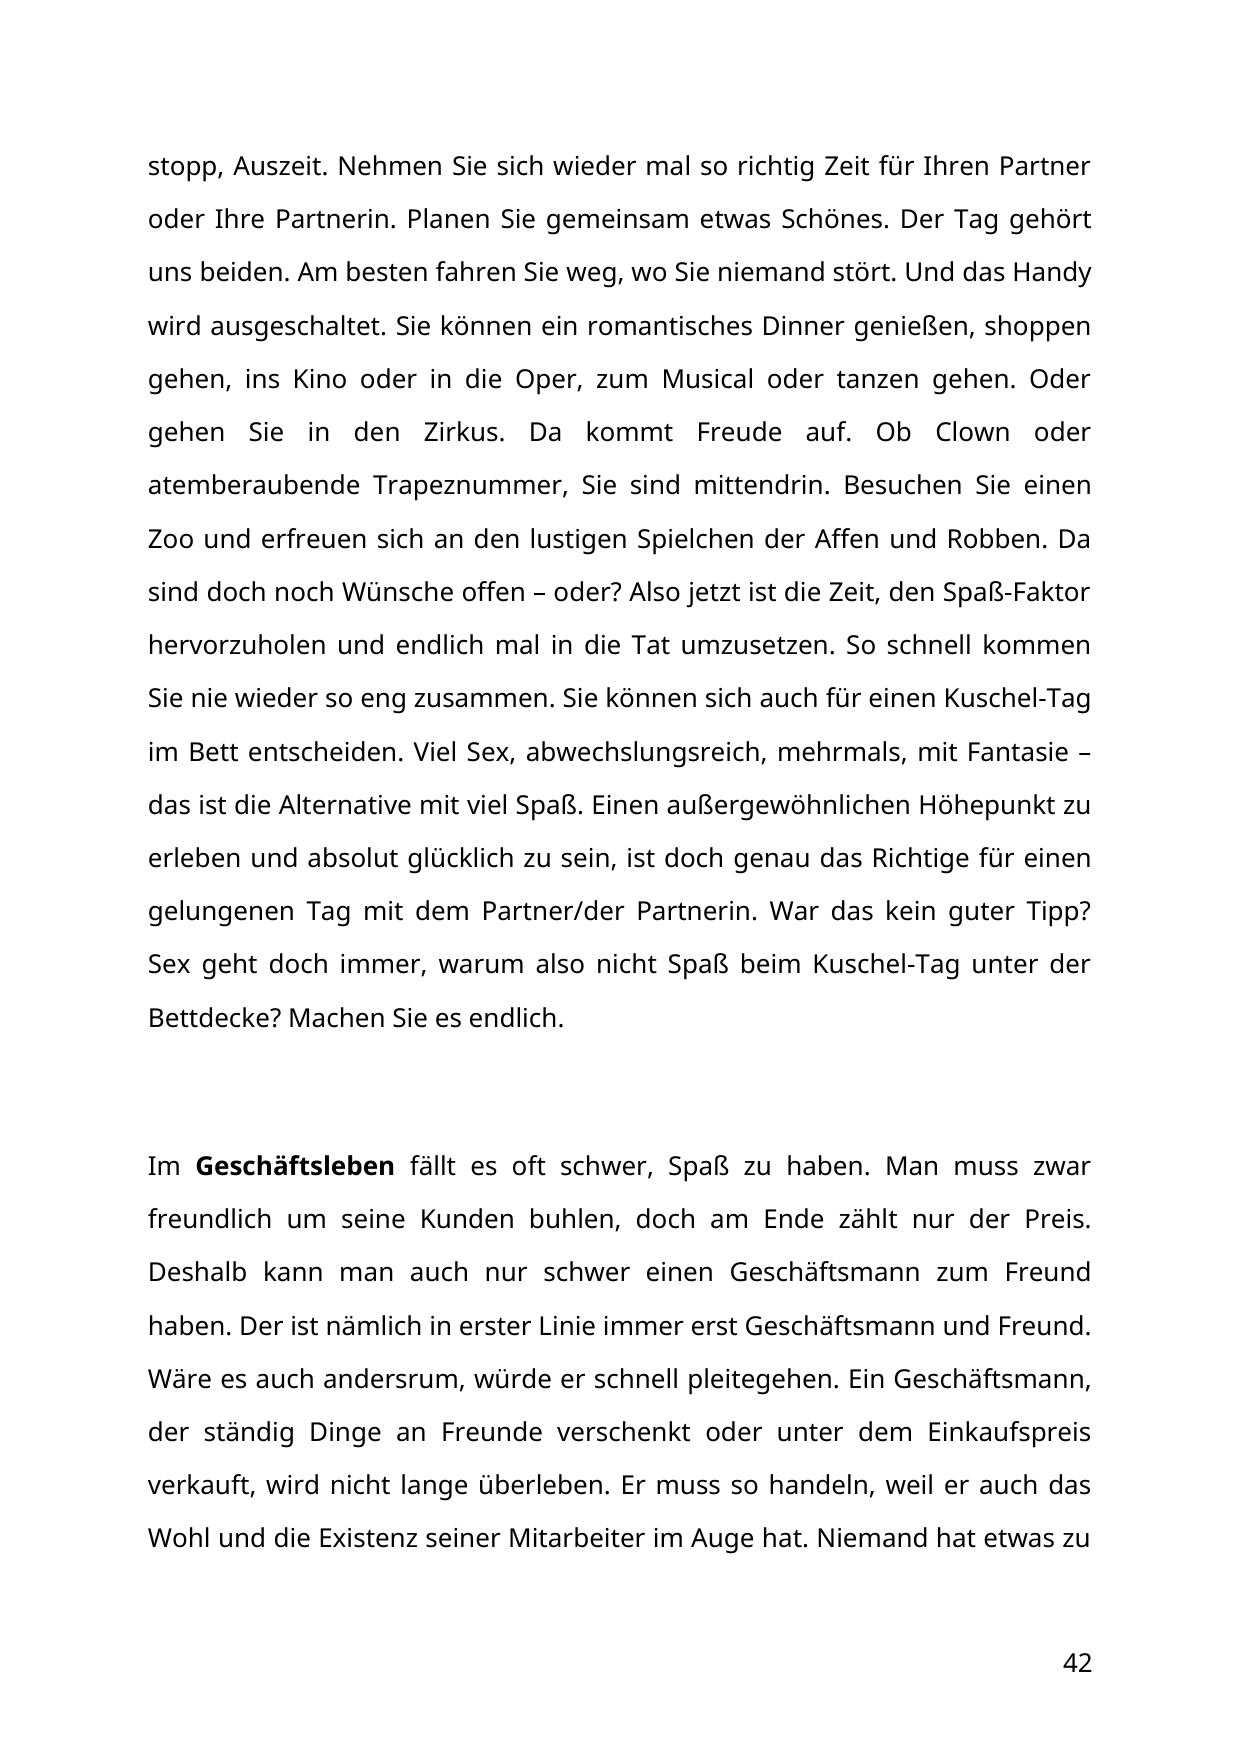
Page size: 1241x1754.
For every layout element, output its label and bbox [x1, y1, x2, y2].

text [148, 148, 1093, 1035]
text [148, 1147, 1093, 1556]
